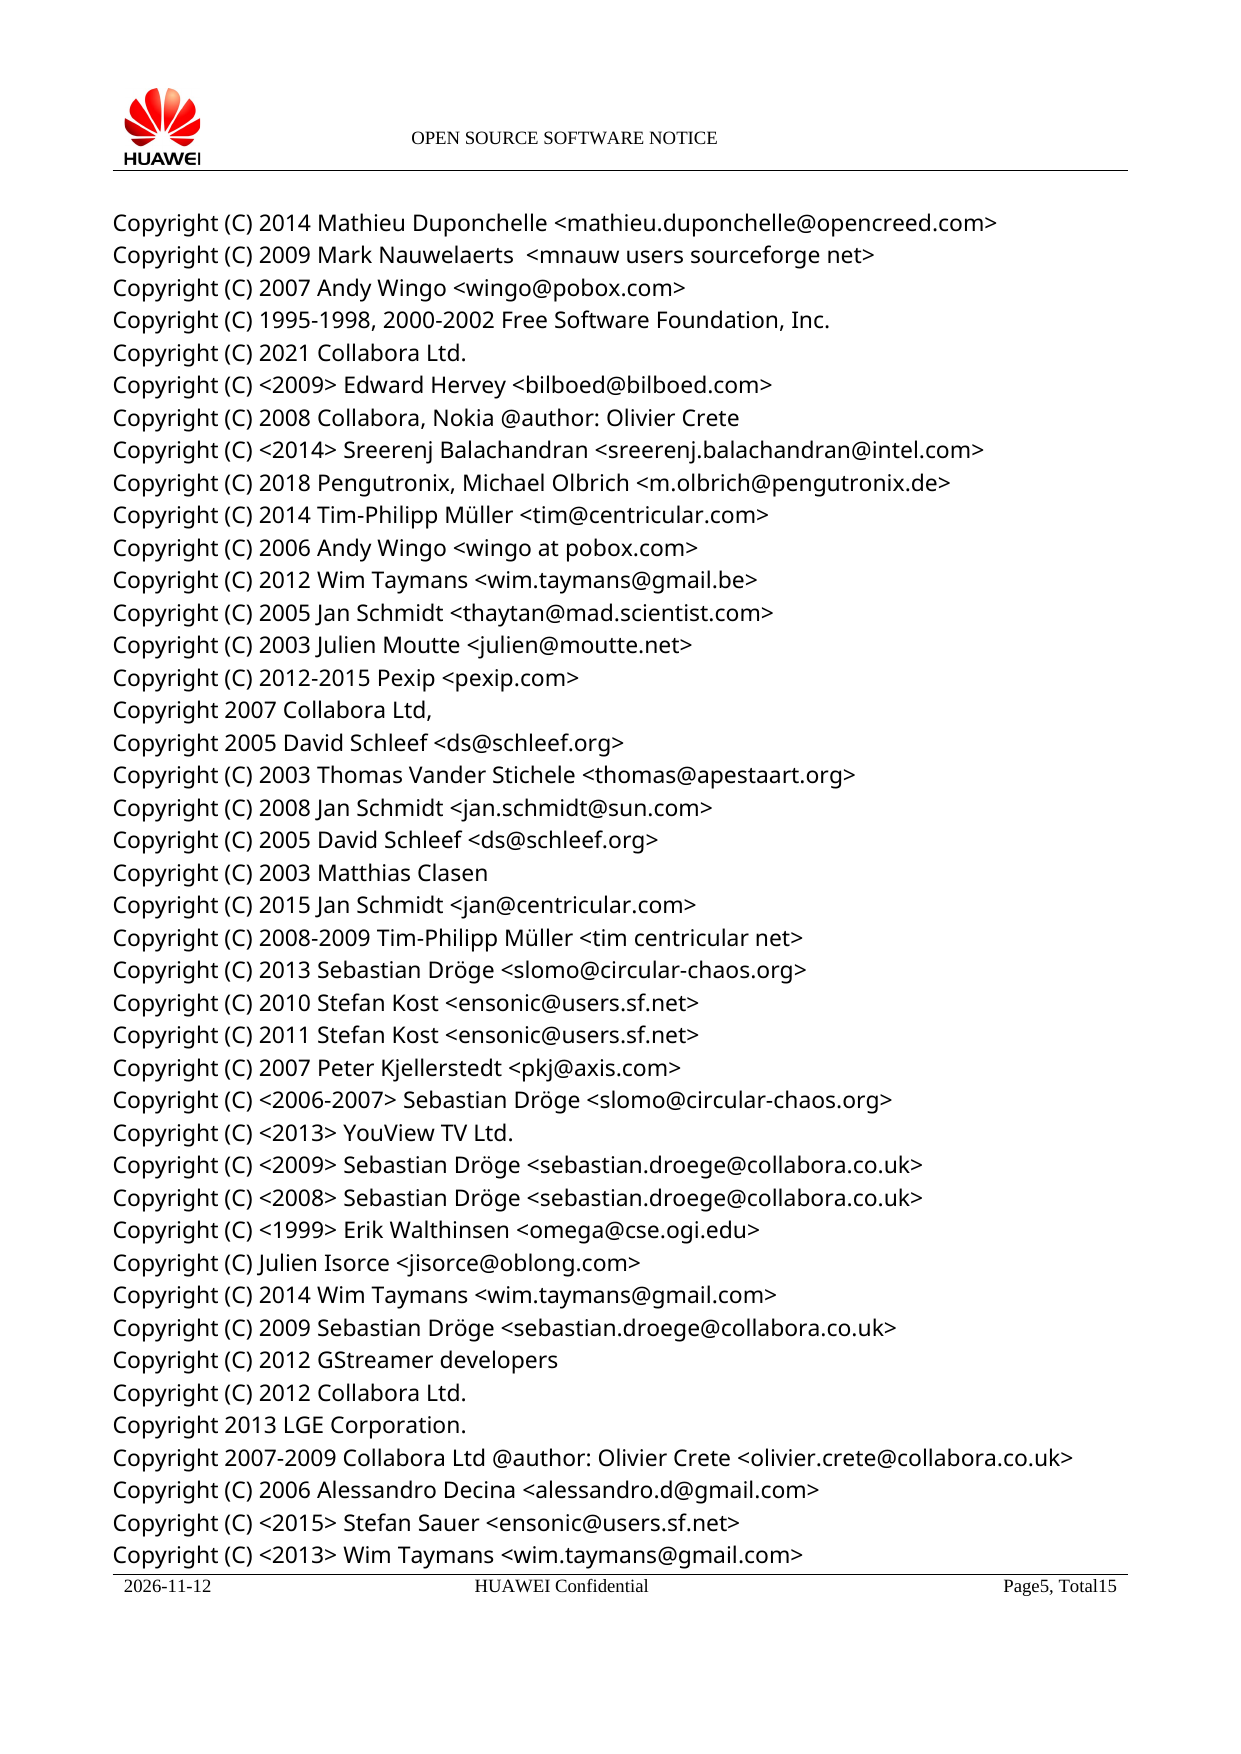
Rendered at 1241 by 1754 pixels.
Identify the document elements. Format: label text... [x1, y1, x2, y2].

picture [124, 88, 201, 165]
